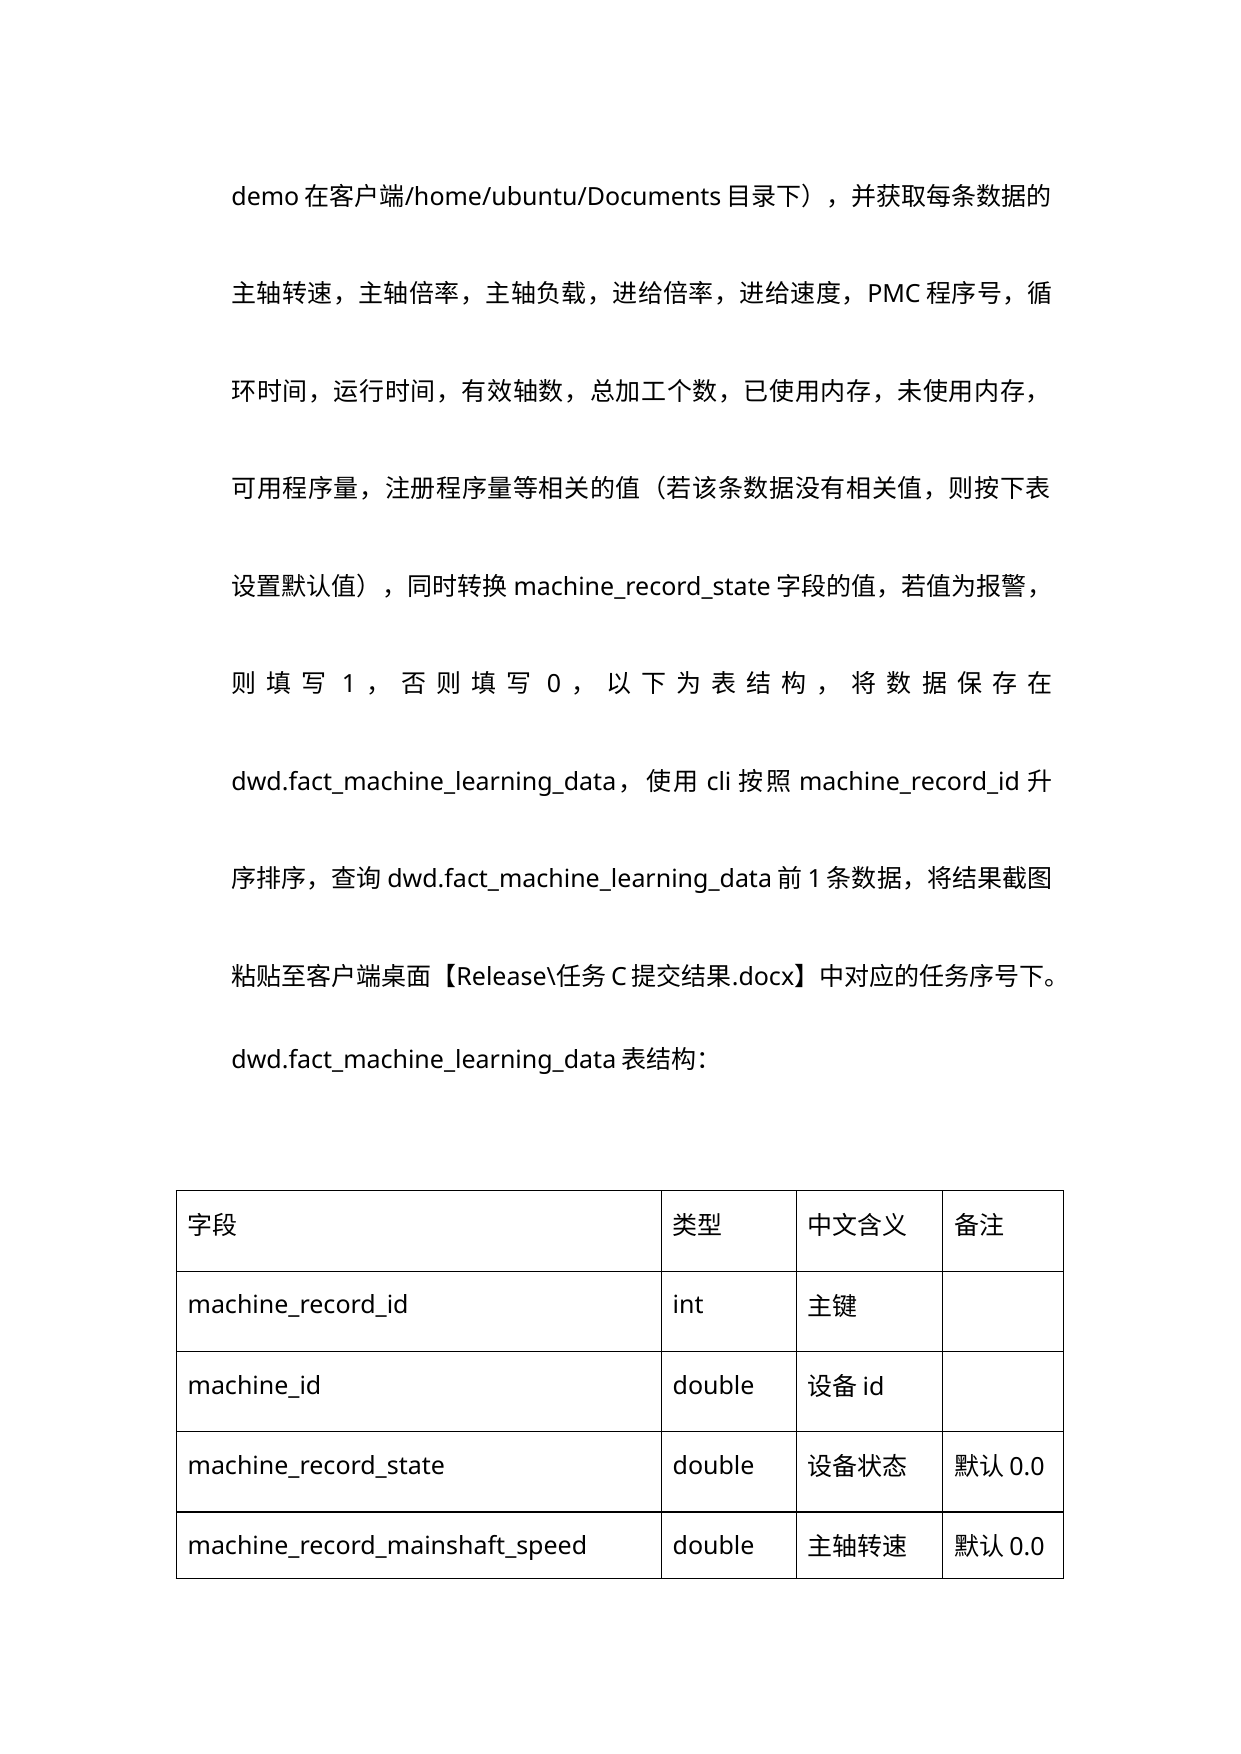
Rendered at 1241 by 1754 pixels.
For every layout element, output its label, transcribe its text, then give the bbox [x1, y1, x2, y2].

table_cell double [662, 1513, 796, 1577]
table_cell 设备id [797, 1352, 942, 1431]
table_header 备注 [943, 1191, 1063, 1271]
table_cell 默认0.0 [943, 1432, 1063, 1511]
table_cell machine_record_id [177, 1272, 661, 1351]
table_header 中文含义 [797, 1191, 942, 1271]
table_cell 默认0.0 [943, 1513, 1063, 1577]
table_cell double [662, 1352, 796, 1431]
table_header 字段 [177, 1191, 661, 1271]
table_cell machine_id [177, 1352, 661, 1431]
table_header 类型 [662, 1191, 796, 1271]
table_cell 设备状态 [797, 1432, 942, 1511]
text dwd.fact_machine_learning_data表结构： [231, 1025, 1053, 1090]
table_cell 主键 [797, 1272, 942, 1351]
table_cell machine_record_state [177, 1432, 661, 1511]
table_cell double [662, 1432, 796, 1511]
table_cell 主轴转速 [797, 1513, 942, 1577]
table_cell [177, 1513, 661, 1577]
table_cell [943, 1352, 1063, 1431]
table_cell [943, 1272, 1063, 1351]
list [187, 162, 1053, 1007]
table_cell int [662, 1272, 796, 1351]
